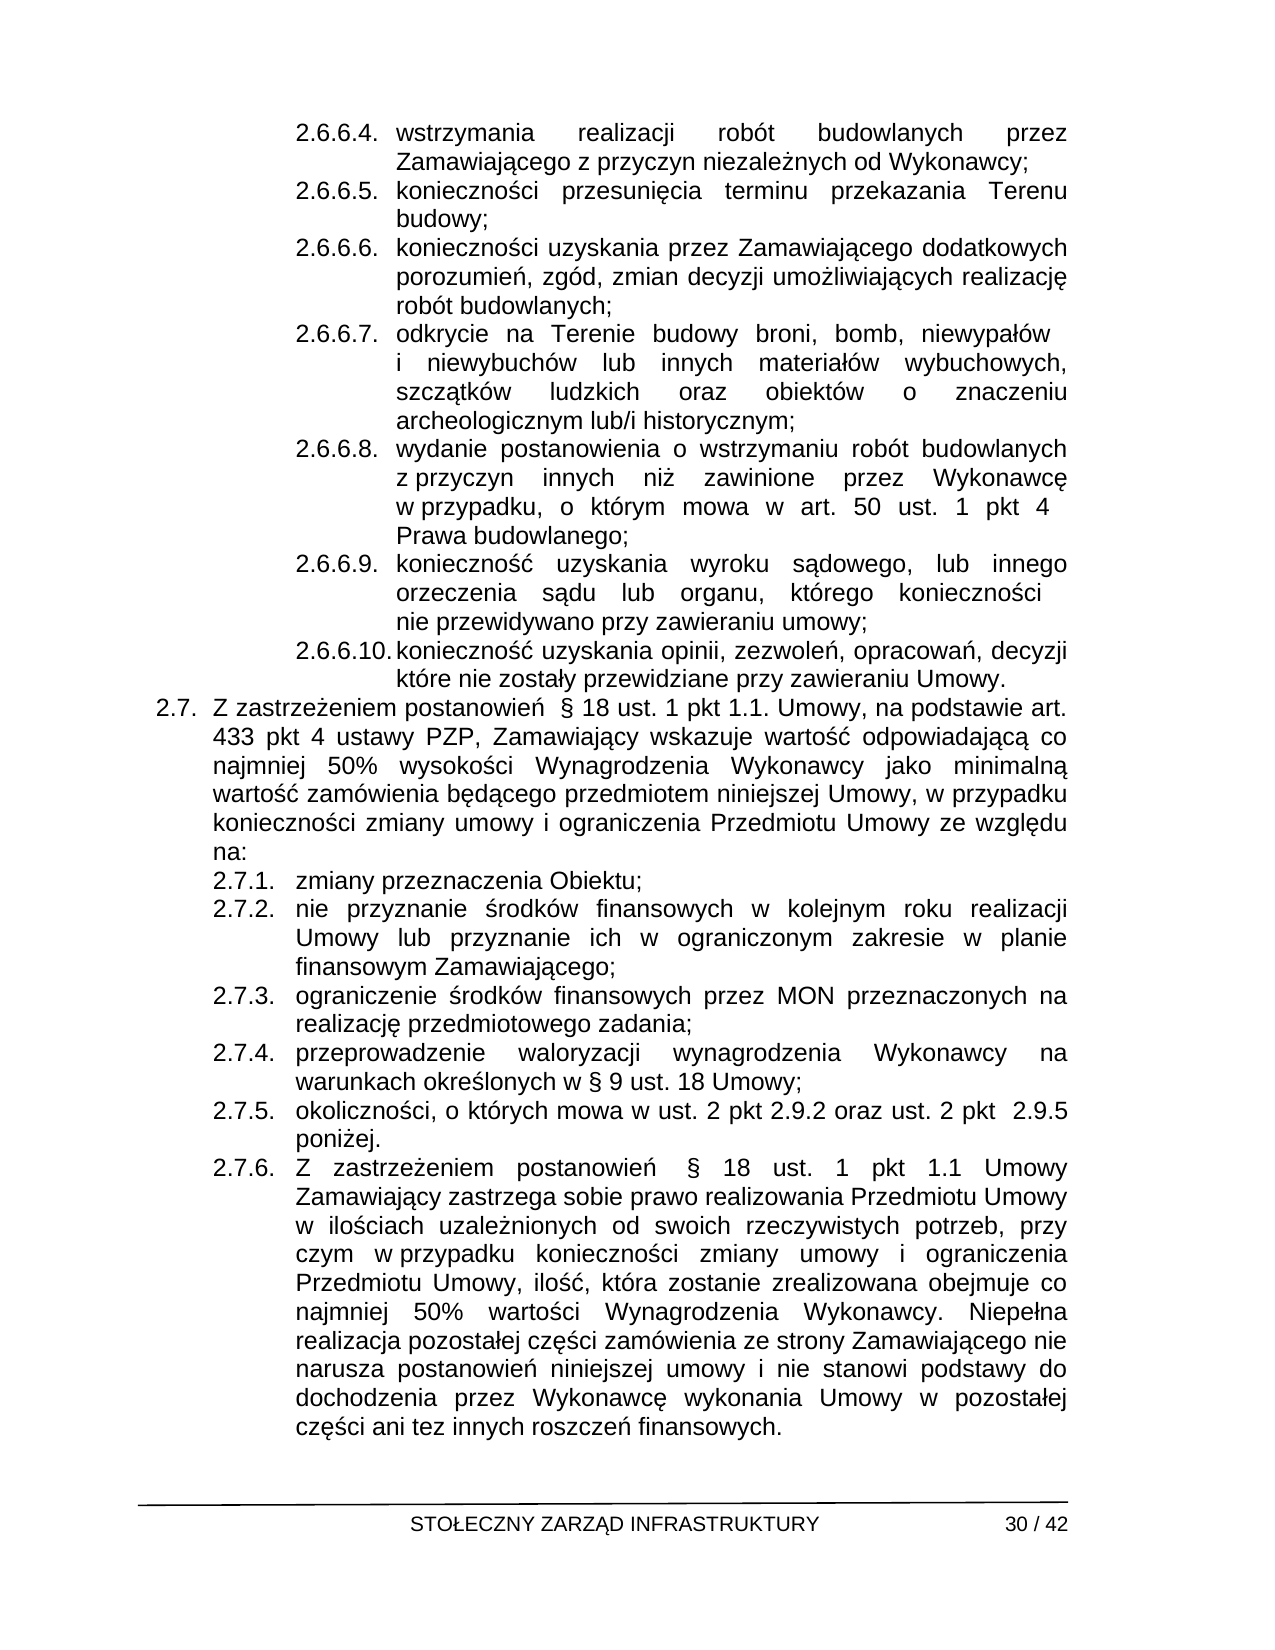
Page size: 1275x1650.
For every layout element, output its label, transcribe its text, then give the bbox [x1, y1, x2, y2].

list przeprowadzenie waloryzacji wynagrodzenia Wykonawcy na warunkach określonych w § 9 ust. 18 Umowy; [213, 1038, 1068, 1096]
list okoliczności, o których mowa w ust. 2 pkt 2.9.2 oraz ust. 2 pkt 2.9.5 poniżej. [213, 1096, 1068, 1153]
list konieczność uzyskania opinii, zezwoleń, opracowań, decyzji które nie zostały przewidziane przy zawieraniu Umowy. [295, 636, 1068, 693]
list ograniczenie środków finansowych przez MON przeznaczonych na realizację przedmiotowego zadania; [213, 981, 1068, 1038]
list Z zastrzeżeniem postanowień § 18 ust. 1 pkt 1.1. Umowy, na podstawie art. 433 pkt 4 ustawy PZP, Zamawiający wskazuje wartość odpowiadającą co najmniej 50% wysokości Wynagrodzenia Wykonawcy jako minimalną wartość zamówienia będącego przedmiotem niniejszej Umowy, w przypadku konieczności zmiany umowy i ograniczenia Przedmiotu Umowy ze względu na: [156, 693, 1068, 866]
list zmiany przeznaczenia Obiektu; [213, 866, 1068, 894]
list konieczności przesunięcia terminu przekazania Terenu budowy; [295, 176, 1068, 233]
list wydanie postanowienia o wstrzymaniu robót budowlanych z przyczyn innych niż zawinione przez Wykonawcę w przypadku, o którym mowa w art. 50 ust. 1 pkt 4 Prawa budowlanego; [295, 434, 1068, 549]
list konieczności uzyskania przez Zamawiającego dodatkowych porozumień, zgód, zmian decyzji umożliwiających realizację robót budowlanych; [295, 233, 1068, 319]
list wstrzymania realizacji robót budowlanych przez Zamawiającego z przyczyn niezależnych od Wykonawcy; [295, 118, 1068, 176]
list konieczność uzyskania wyroku sądowego, lub innego orzeczenia sądu lub organu, którego konieczności nie przewidywano przy zawieraniu umowy; [295, 549, 1068, 636]
list nie przyznanie środków finansowych w kolejnym roku realizacji Umowy lub przyznanie ich w ograniczonym zakresie w planie finansowym Zamawiającego; [213, 894, 1068, 981]
list Z zastrzeżeniem postanowień § 18 ust. 1 pkt 1.1 Umowy Zamawiający zastrzega sobie prawo realizowania Przedmiotu Umowy w ilościach uzależnionych od swoich rzeczywistych potrzeb, przy czym w przypadku konieczności zmiany umowy i ograniczenia Przedmiotu Umowy, ilość, która zostanie zrealizowana obejmuje co najmniej 50% wartości Wynagrodzenia Wykonawcy. Niepełna realizacja pozostałej części zamówienia ze strony Zamawiającego nie narusza postanowień niniejszej umowy i nie stanowi podstawy do dochodzenia przez Wykonawcę wykonania Umowy w pozostałej części ani tez innych roszczeń finansowych. [213, 1153, 1068, 1441]
list odkrycie na Terenie budowy broni, bomb, niewypałów i niewybuchów lub innych materiałów wybuchowych, szczątków ludzkich oraz obiektów o znaczeniu archeologicznym lub/i historycznym; [295, 319, 1068, 434]
